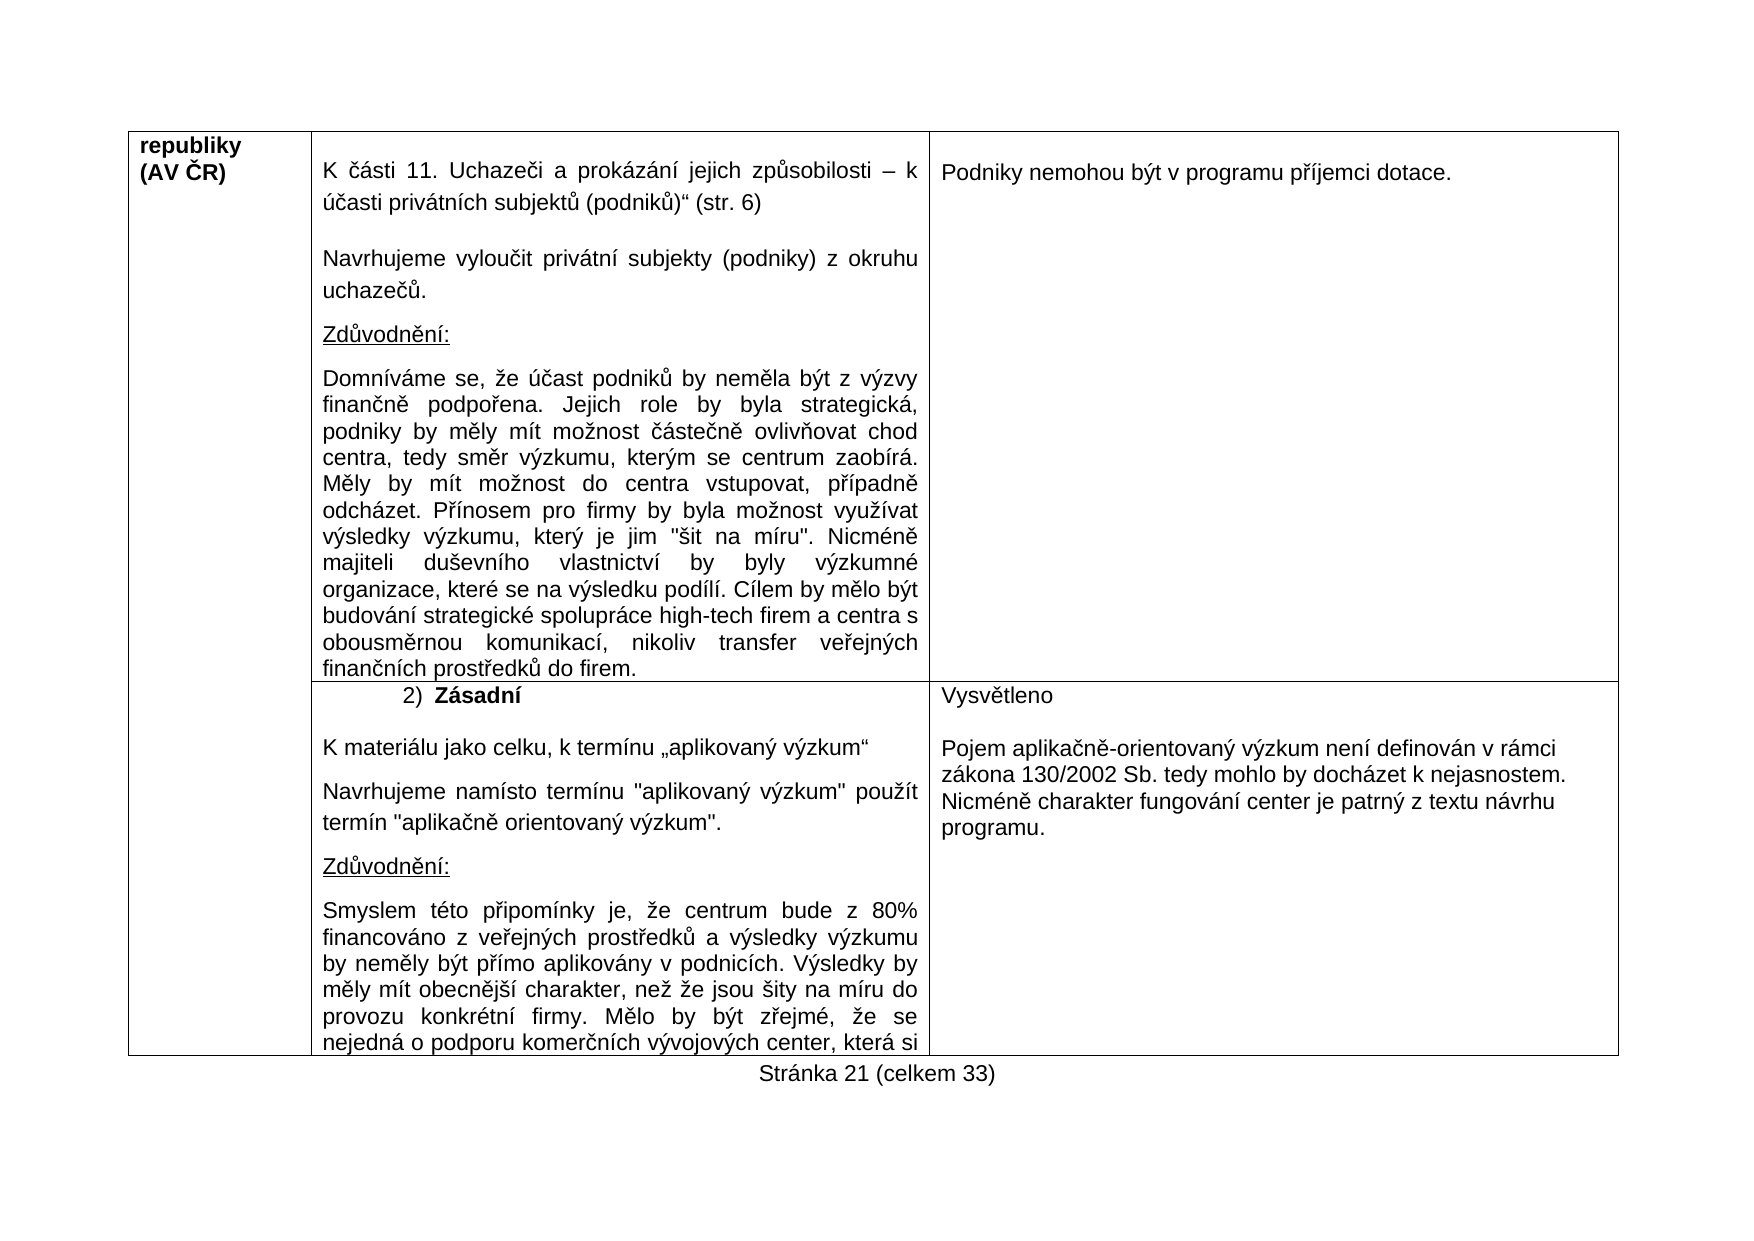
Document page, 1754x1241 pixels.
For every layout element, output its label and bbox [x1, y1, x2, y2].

table_cell [930, 132, 1618, 681]
table_cell [312, 132, 929, 681]
table_cell [129, 132, 311, 1055]
table_cell [312, 682, 929, 1055]
table_cell [930, 682, 1618, 1055]
